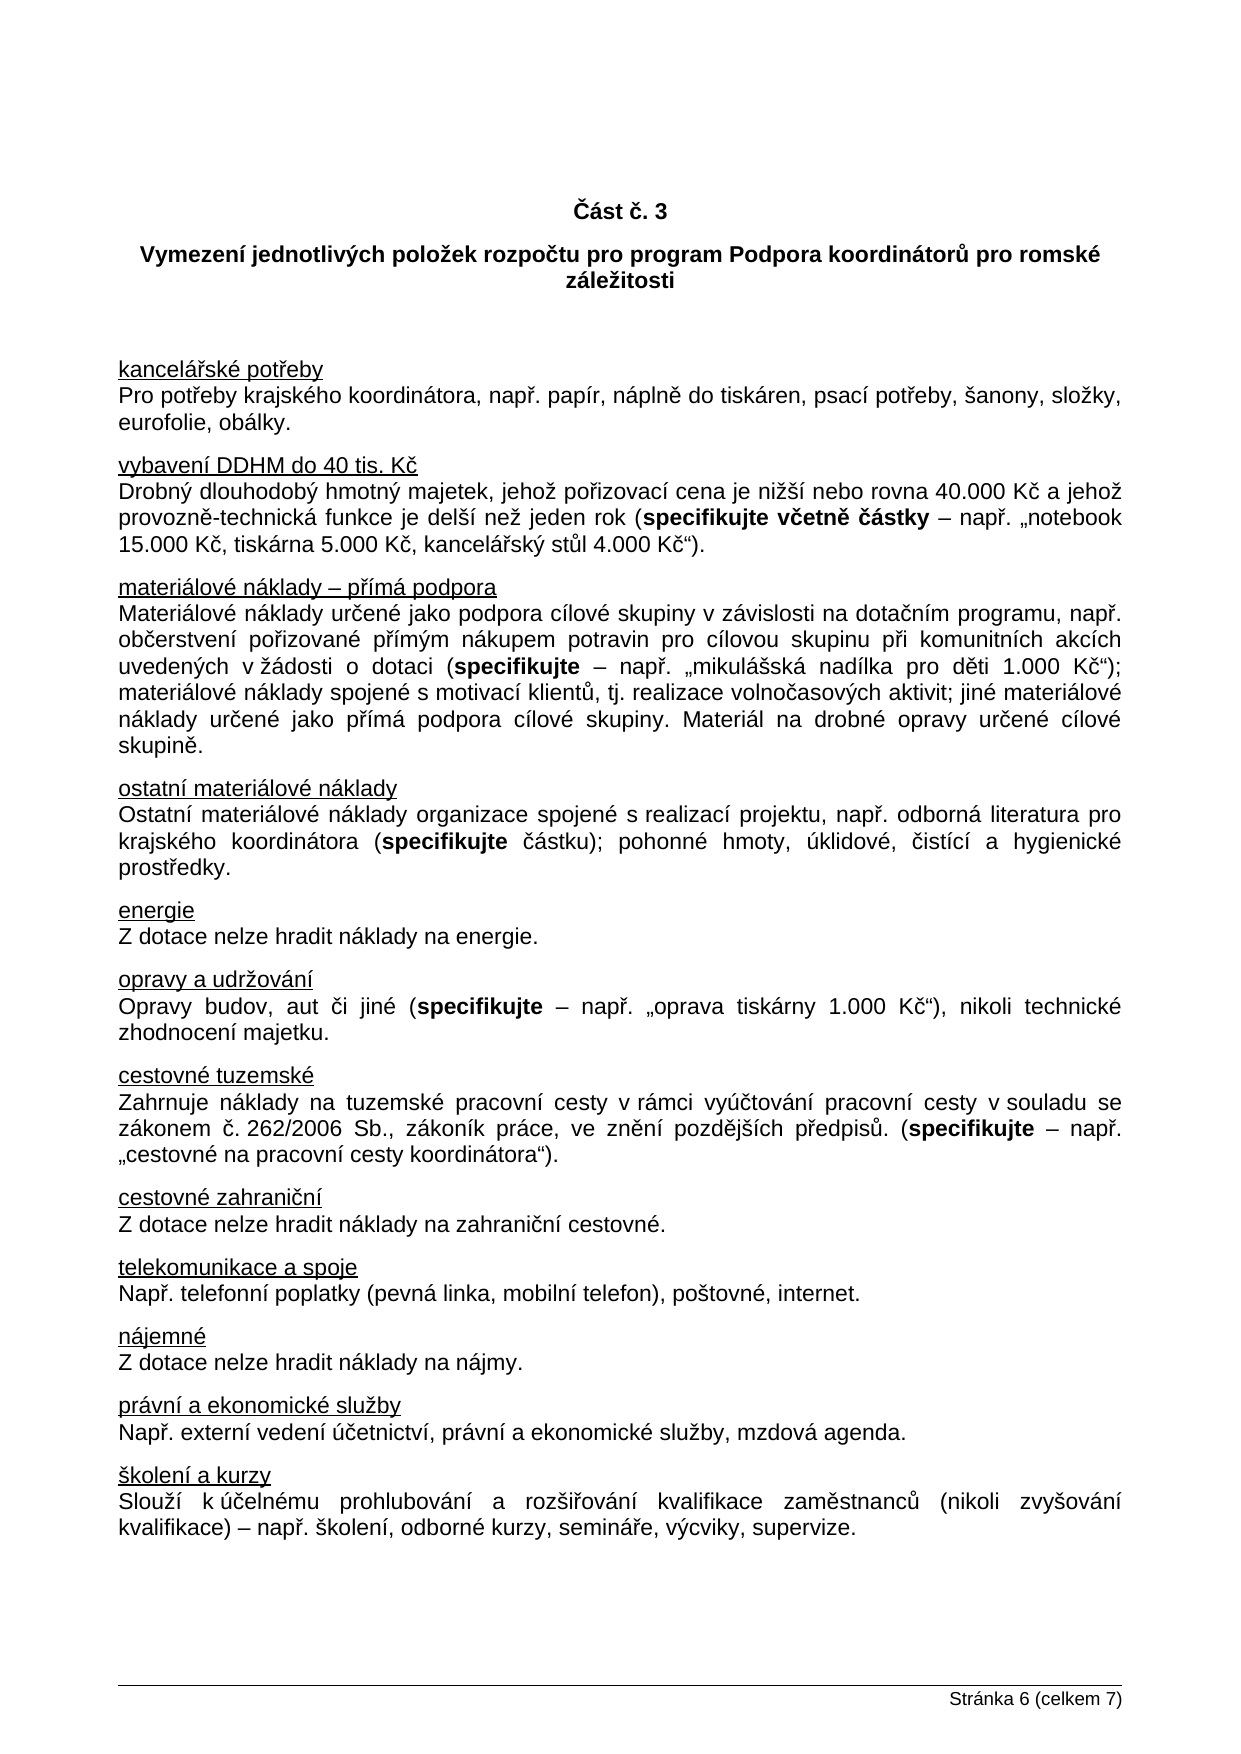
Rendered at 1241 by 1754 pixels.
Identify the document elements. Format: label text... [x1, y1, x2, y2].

text cestovné zahraniční [118, 1184, 1122, 1211]
text materiálové náklady – přímá podpora [118, 574, 1122, 600]
text školení a kurzy [118, 1462, 1122, 1488]
text cestovné tuzemské [118, 1062, 1122, 1088]
text právní a ekonomické služby [118, 1392, 1122, 1419]
text vybavení DDHM do 40 tis. Kč [118, 452, 1122, 478]
text Např. telefonní poplatky (pevná linka, mobilní telefon), poštovné, internet. [118, 1280, 1122, 1306]
text opravy a udržování [118, 966, 1122, 993]
text Pro potřeby krajského koordinátora, např. papír, náplně do tiskáren, psací potřeby, šanony, složky, eurofolie, obálky. [118, 382, 1122, 435]
text Ostatní materiálové náklady organizace spojené s realizací projektu, např. odborná literatura pro krajského koordinátora (specifikujte částku); pohonné hmoty, úklidové, čistící a hygienické prostředky. [118, 801, 1122, 880]
text Slouží k účelnému prohlubování a rozšiřování kvalifikace zaměstnanců (nikoli zvyšování kvalifikace) – např. školení, odborné kurzy, semináře, výcviky, supervize. [118, 1488, 1122, 1541]
text Z dotace nelze hradit náklady na zahraniční cestovné. [118, 1211, 1122, 1237]
text Drobný dlouhodobý hmotný majetek, jehož pořizovací cena je nižší nebo rovna 40.000 Kč a jehož provozně-technická funkce je delší než jeden rok (specifikujte včetně částky – např. „notebook 15.000 Kč, tiskárna 5.000 Kč, kancelářský stůl 4.000 Kč“). [118, 478, 1122, 557]
text Z dotace nelze hradit náklady na energie. [118, 923, 1122, 950]
text Např. externí vedení účetnictví, právní a ekonomické služby, mzdová agenda. [118, 1419, 1122, 1445]
text Z dotace nelze hradit náklady na nájmy. [118, 1349, 1122, 1376]
text nájemné [118, 1323, 1122, 1349]
text Část č. 3 [118, 198, 1122, 224]
text energie [118, 897, 1122, 923]
text Materiálové náklady určené jako podpora cílové skupiny v závislosti na dotačním programu, např. občerstvení pořizované přímým nákupem potravin pro cílovou skupinu při komunitních akcích uvedených v žádosti o dotaci (specifikujte – např. „mikulášská nadílka pro děti 1.000 Kč“); materiálové náklady spojené s motivací klientů, tj. realizace volnočasových aktivit; jiné materiálové náklady určené jako přímá podpora cílové skupiny. Materiál na drobné opravy určené cílové skupině. [118, 600, 1122, 758]
text telekomunikace a spoje [118, 1253, 1122, 1280]
text kancelářské potřeby [118, 356, 1122, 382]
text Vymezení jednotlivých položek rozpočtu pro program Podpora koordinátorů pro romské záležitosti [118, 241, 1122, 293]
text ostatní materiálové náklady [118, 775, 1122, 801]
text Zahrnuje náklady na tuzemské pracovní cesty v rámci vyúčtování pracovní cesty v souladu se zákonem č. 262/2006 Sb., zákoník práce, ve znění pozdějších předpisů. (specifikujte – např. „cestovné na pracovní cesty koordinátora“). [118, 1088, 1122, 1167]
text Opravy budov, aut či jiné (specifikujte – např. „oprava tiskárny 1.000 Kč“), nikoli technické zhodnocení majetku. [118, 993, 1122, 1045]
